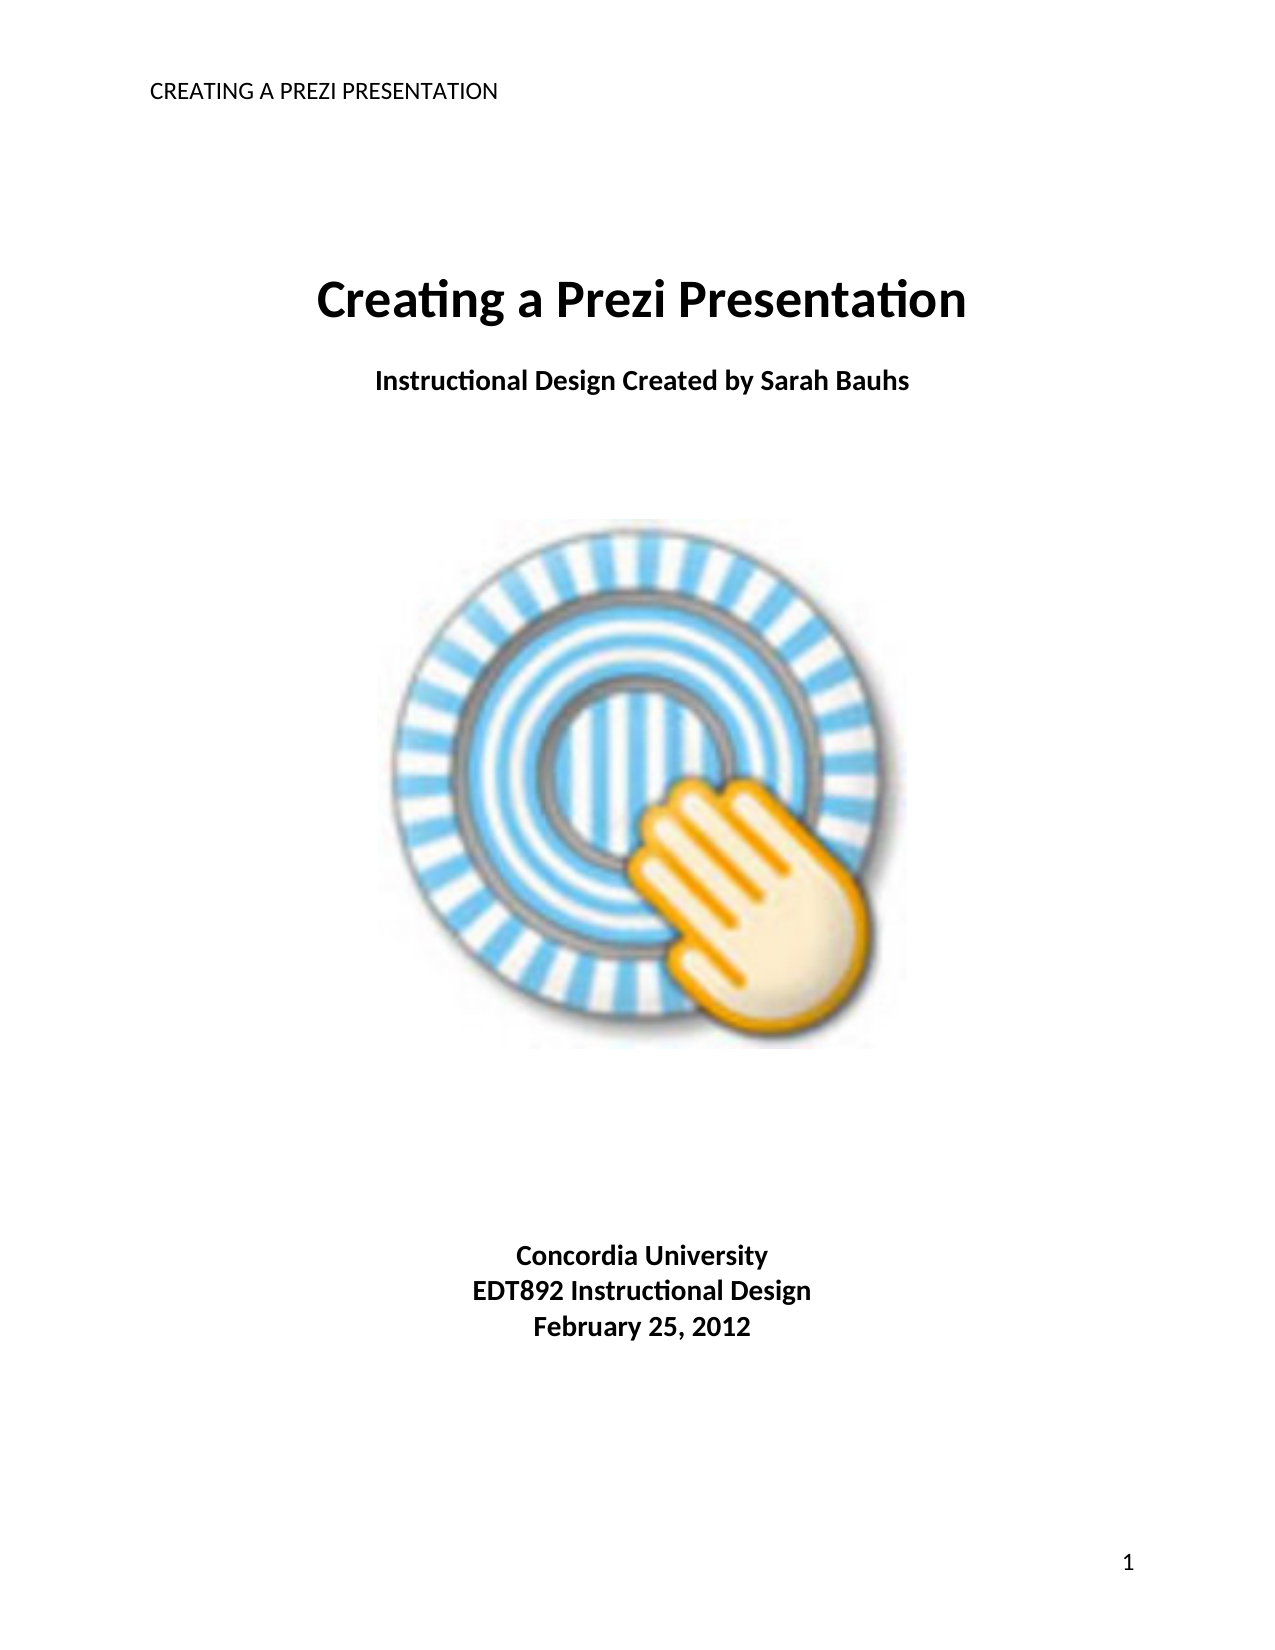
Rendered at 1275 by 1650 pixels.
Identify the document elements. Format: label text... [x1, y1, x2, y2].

text February 25, 2012 [150, 1308, 1134, 1344]
text Creating a Prezi Presentation [150, 265, 1134, 331]
text Instructional Design Created by Sarah Bauhs [150, 362, 1134, 397]
text Concordia University [150, 1237, 1134, 1272]
text EDT892 Instructional Design [150, 1272, 1134, 1308]
picture [377, 519, 907, 1049]
